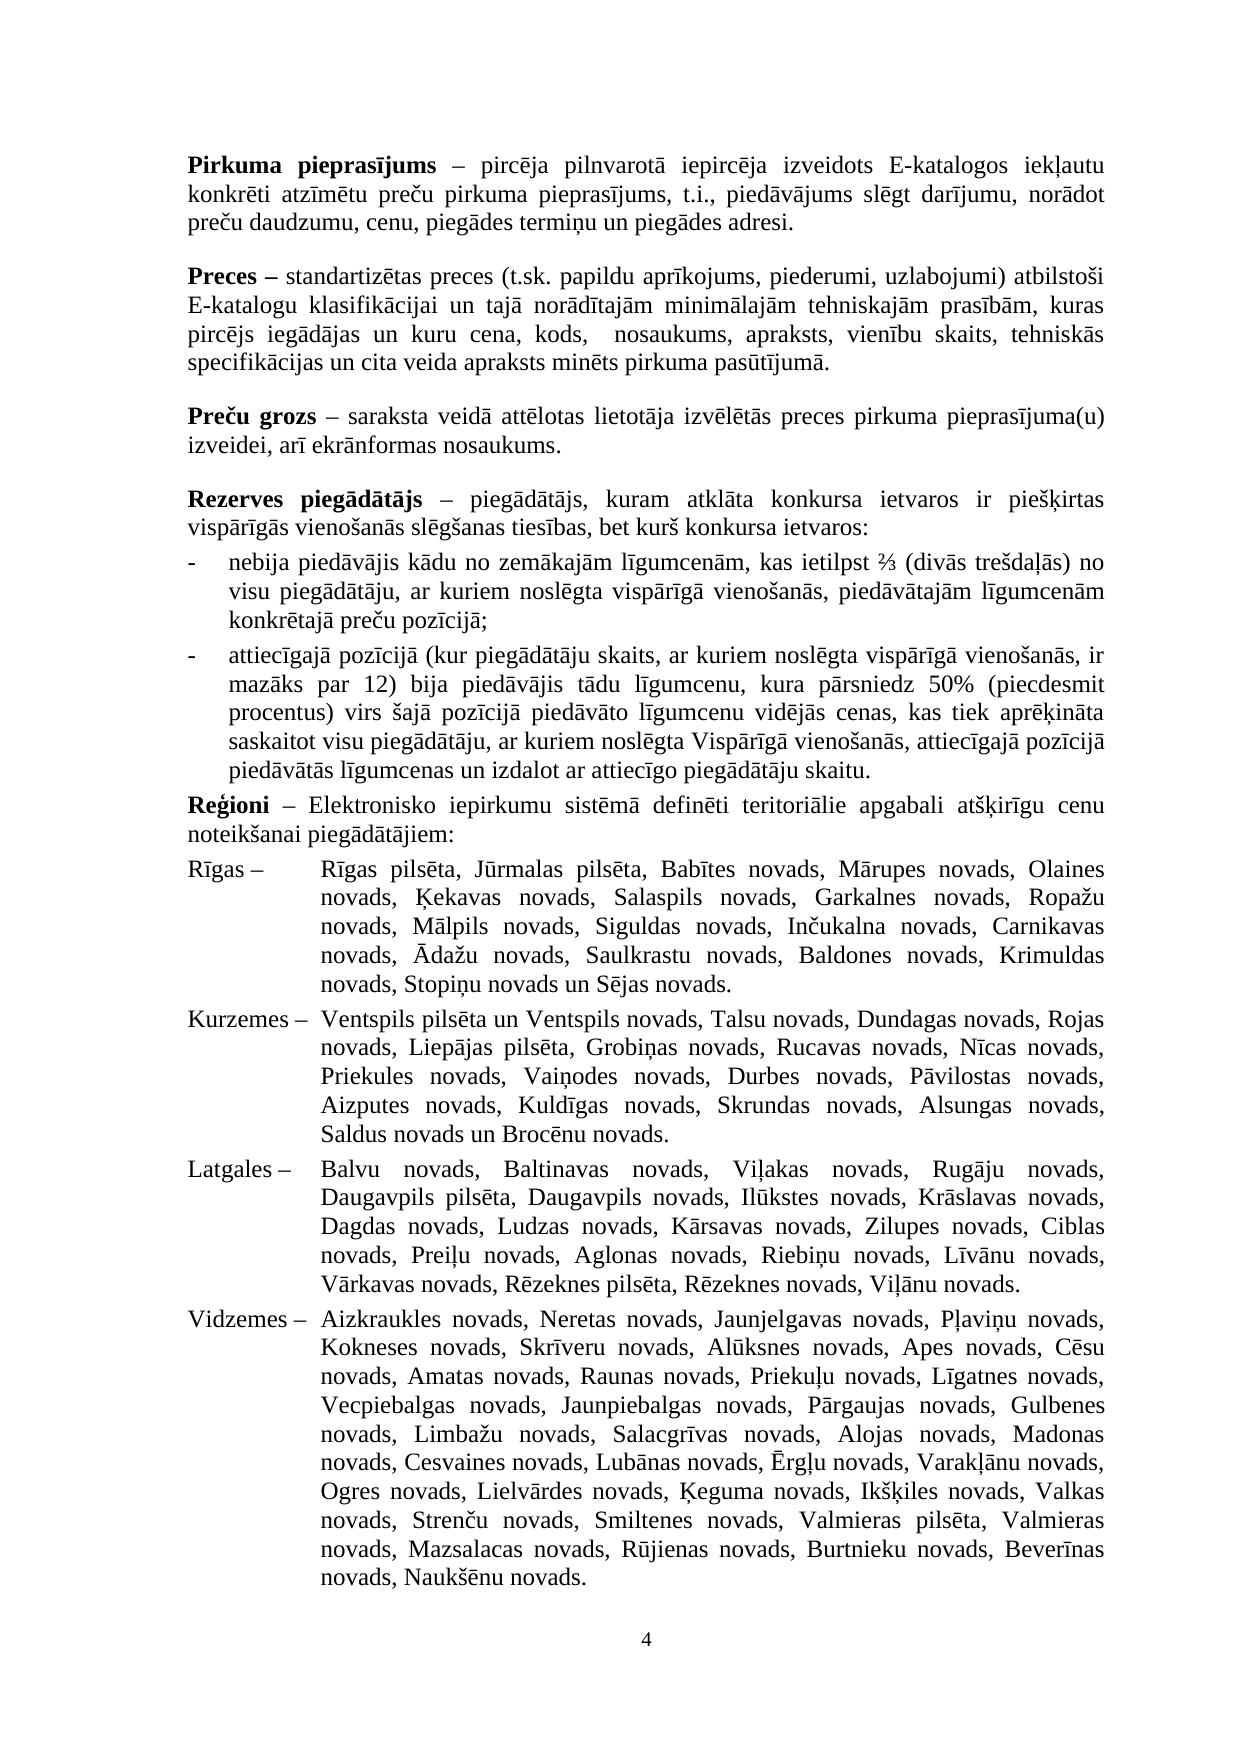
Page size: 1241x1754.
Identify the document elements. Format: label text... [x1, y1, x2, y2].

text Kurzemes – Ventspils pilsēta un Ventspils novads, Talsu novads, Dundagas novads, Rojas novads, Liepājas pilsēta, Grobiņas novads, Rucavas novads, Nīcas novads, Priekules novads, Vaiņodes novads, Durbes novads, Pāvilostas novads, Aizputes novads, Kuldīgas novads, Skrundas novads, Alsungas novads, Saldus novads un Brocēnu novads. [187, 1004, 1105, 1147]
text Reģioni – Elektronisko iepirkumu sistēmā definēti teritoriālie apgabali atšķirīgu cenu noteikšanai piegādātājiem: [187, 790, 1105, 847]
text Vidzemes – Aizkraukles novads, Neretas novads, Jaunjelgavas novads, Pļaviņu novads, Kokneses novads, Skrīveru novads, Alūksnes novads, Apes novads, Cēsu novads, Amatas novads, Raunas novads, Priekuļu novads, Līgatnes novads, Vecpiebalgas novads, Jaunpiebalgas novads, Pārgaujas novads, Gulbenes novads, Limbažu novads, Salacgrīvas novads, Alojas novads, Madonas novads, Cesvaines novads, Lubānas novads, Ērgļu novads, Varakļānu novads, Ogres novads, Lielvārdes novads, Ķeguma novads, Ikšķiles novads, Valkas novads, Strenču novads, Smiltenes novads, Valmieras pilsēta, Valmieras novads, Mazsalacas novads, Rūjienas novads, Burtnieku novads, Beverīnas novads, Naukšēnu novads. [187, 1304, 1105, 1591]
text - attiecīgajā pozīcijā (kur piegādātāju skaits, ar kuriem noslēgta vispārīgā vienošanās, ir mazāks par 12) bija piedāvājis tādu līgumcenu, kura pārsniedz 50% (piecdesmit procentus) virs šajā pozīcijā piedāvāto līgumcenu vidējās cenas, kas tiek aprēķināta saskaitot visu piegādātāju, ar kuriem noslēgta Vispārīgā vienošanās, attiecīgajā pozīcijā piedāvātās līgumcenas un izdalot ar attiecīgo piegādātāju skaitu. [187, 640, 1105, 784]
text Preces – standartizētas preces (t.sk. papildu aprīkojums, piederumi, uzlabojumi) atbilstoši E-katalogu klasifikācijai un tajā norādītajām minimālajām tehniskajām prasībām, kuras pircējs iegādājas un kuru cena, kods, nosaukums, apraksts, vienību skaits, tehniskās specifikācijas un cita veida apraksts minēts pirkuma pasūtījumā. [187, 261, 1105, 376]
text Pirkuma pieprasījums ‒ pircēja pilnvarotā iepircēja izveidots E-katalogos iekļautu konkrēti atzīmētu preču pirkuma pieprasījums, t.i., piedāvājums slēgt darījumu, norādot preču daudzumu, cenu, piegādes termiņu un piegādes adresi. [187, 150, 1105, 236]
text Rīgas – Rīgas pilsēta, Jūrmalas pilsēta, Babītes novads, Mārupes novads, Olaines novads, Ķekavas novads, Salaspils novads, Garkalnes novads, Ropažu novads, Mālpils novads, Siguldas novads, Inčukalna novads, Carnikavas novads, Ādažu novads, Saulkrastu novads, Baldones novads, Krimuldas novads, Stopiņu novads un Sējas novads. [187, 854, 1105, 997]
text Preču grozs – saraksta veidā attēlotas lietotāja izvēlētās preces pirkuma pieprasījuma(u) izveidei, arī ekrānformas nosaukums. [187, 401, 1105, 459]
text Rezerves piegādātājs – piegādātājs, kuram atklāta konkursa ietvaros ir piešķirtas vispārīgās vienošanās slēgšanas tiesības, bet kurš konkursa ietvaros: [187, 484, 1105, 541]
text - nebija piedāvājis kādu no zemākajām līgumcenām, kas ietilpst ⅔ (divās trešdaļās) no visu piegādātāju, ar kuriem noslēgta vispārīgā vienošanās, piedāvātajām līgumcenām konkrētajā preču pozīcijā; [187, 547, 1105, 634]
text Latgales – Balvu novads, Baltinavas novads, Viļakas novads, Rugāju novads, Daugavpils pilsēta, Daugavpils novads, Ilūkstes novads, Krāslavas novads, Dagdas novads, Ludzas novads, Kārsavas novads, Zilupes novads, Ciblas novads, Preiļu novads, Aglonas novads, Riebiņu novads, Līvānu novads, Vārkavas novads, Rēzeknes pilsēta, Rēzeknes novads, Viļānu novads. [187, 1154, 1105, 1297]
